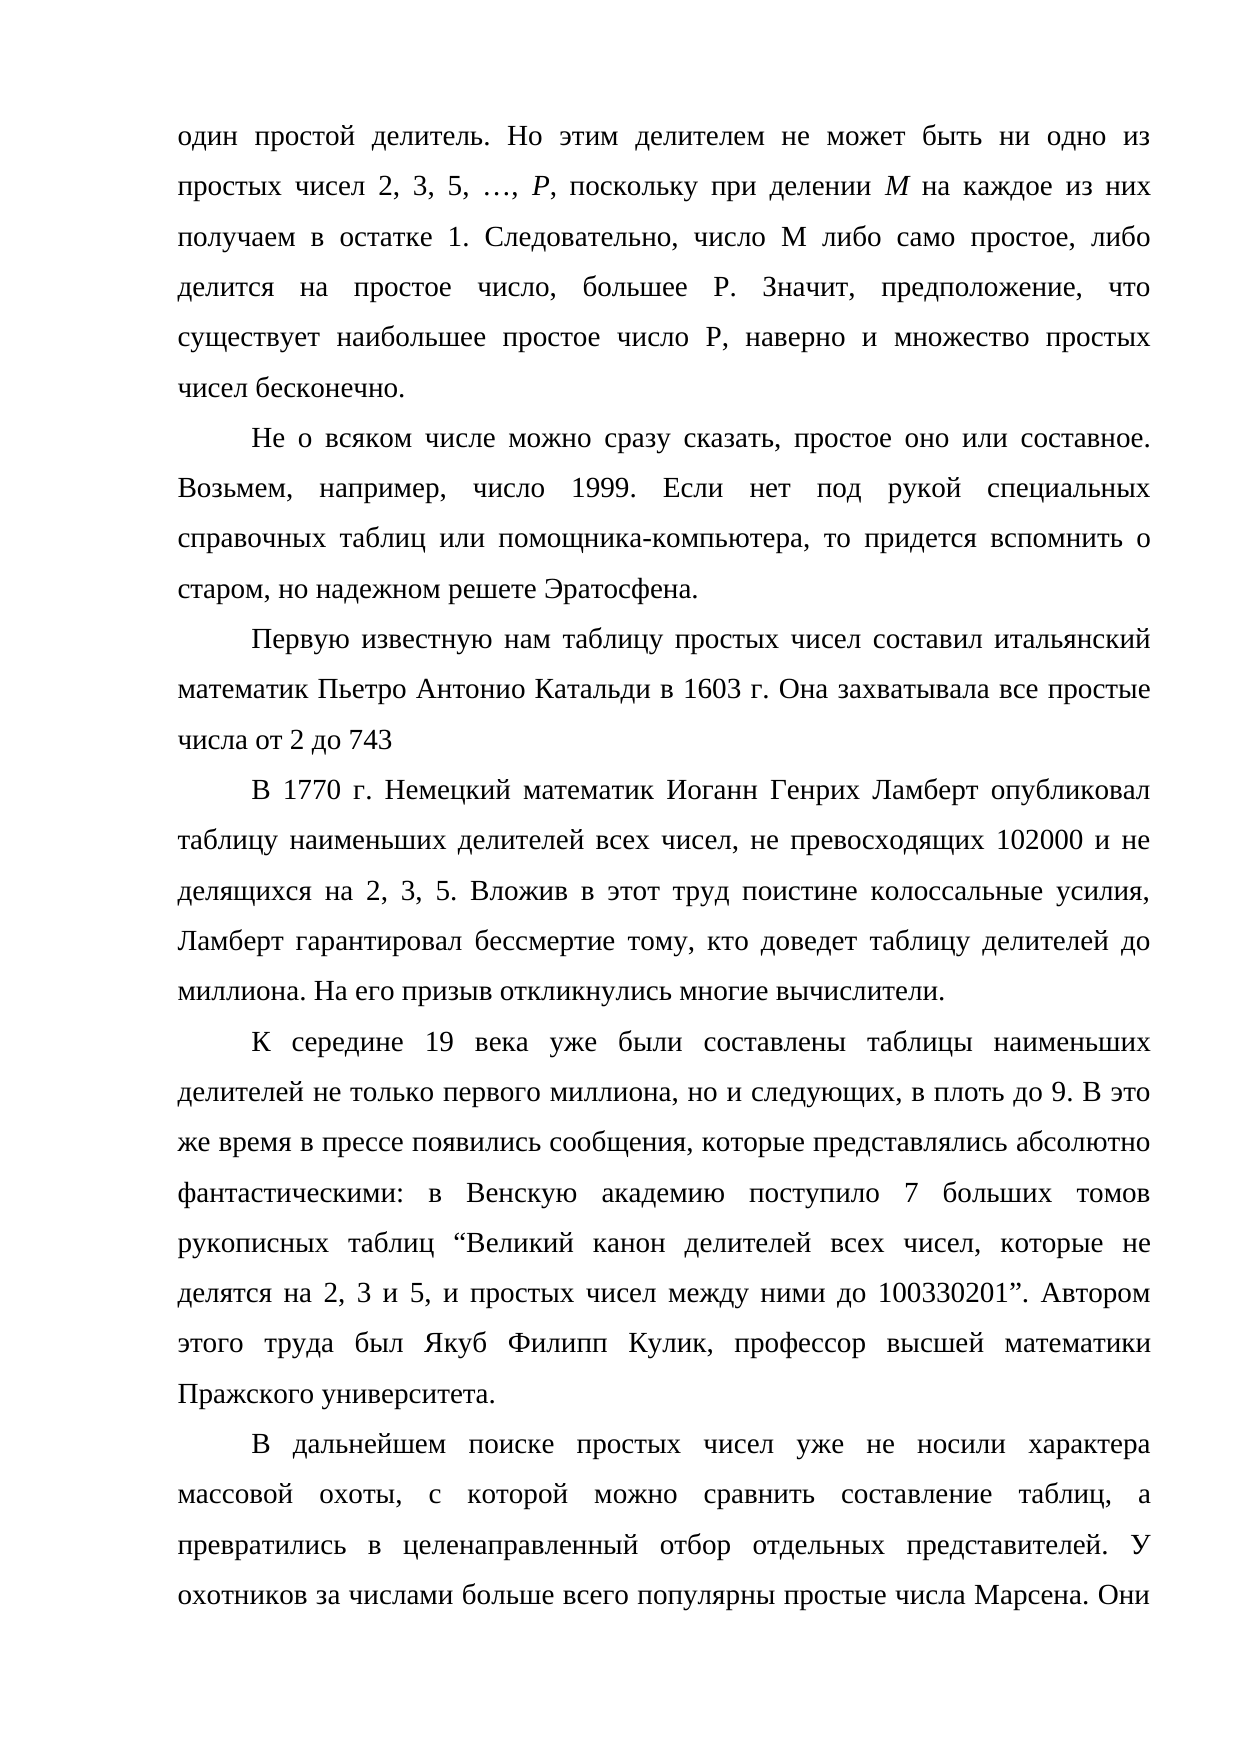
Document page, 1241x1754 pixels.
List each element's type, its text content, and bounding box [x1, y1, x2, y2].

text В 1770 г. Немецкий математик Иоганн Генрих Ламберт опубликовал таблицу наименьших делителей всех чисел, не превосходящих 102000 и не делящихся на 2, 3, 5. Вложив в этот труд поистине колоссальные усилия, Ламберт гарантировал бессмертие тому, кто доведет таблицу делителей до миллиона. На его призыв откликнулись многие вычислители. [177, 772, 1152, 1007]
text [177, 118, 1152, 403]
text Первую известную нам таблицу простых чисел составил итальянский математик Пьетро Антонио Катальди в 1603 г. Она захватывала все простые числа от 2 до 743 [177, 621, 1152, 755]
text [177, 1426, 1152, 1611]
text Не о всяком числе можно сразу сказать, простое оно или составное. Возьмем, например, число 1999. Если нет под рукой специальных справочных таблиц или помощника-компьютера, то придется вспомнить о старом, но надежном решете Эратосфена. [177, 420, 1152, 604]
text К середине 19 века уже были составлены таблицы наименьших делителей не только первого миллиона, но и следующих, в плоть до 9. В это же время в прессе появились сообщения, которые представлялись абсолютно фантастическими: в Венскую академию поступило 7 больших томов рукописных таблиц “Великий канон делителей всех чисел, которые не делятся на 2, 3 и 5, и простых чисел между ними до 100330201”. Автором этого труда был Якуб Филипп Кулик, профессор высшей математики Пражского университета. [177, 1024, 1152, 1409]
